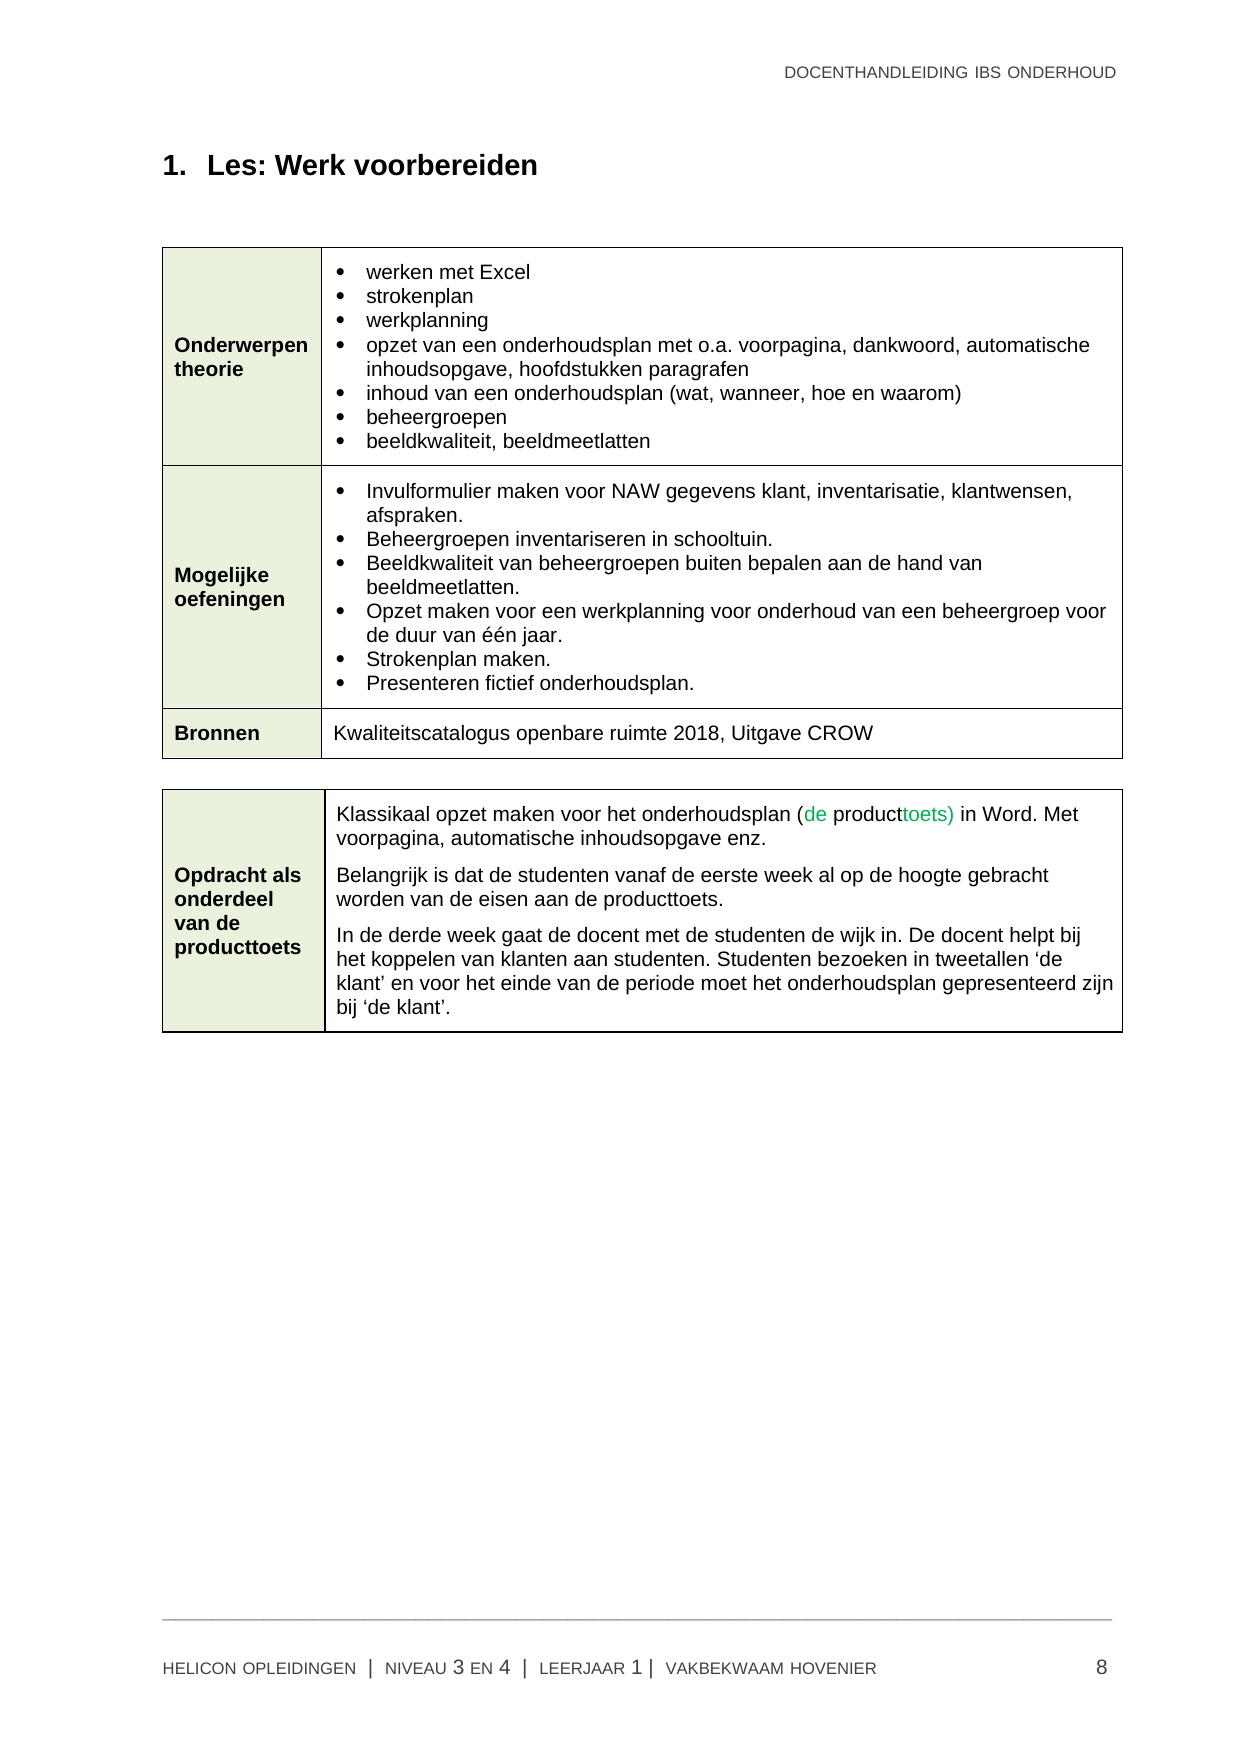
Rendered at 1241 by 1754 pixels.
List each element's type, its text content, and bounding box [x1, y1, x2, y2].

table_header Klassikaal opzet maken voor het onderhoudsplan (de producttoets) in Word. Met voorpagina, automatische inhoudsopgave enz. Belangrijk is dat de studenten vanaf de eerste week al op de hoogte gebracht worden van de eisen aan de producttoets. In de derde week gaat de docent met de studenten de wijk in. De docent helpt bij het koppelen van klanten aan studenten. Studenten bezoeken in tweetallen ‘de klant’ en voor het einde van de periode moet het onderhoudsplan gepresenteerd zijn bij ‘de klant’. [326, 790, 1122, 1031]
table_cell Kwaliteitscatalogus openbare ruimte 2018, Uitgave CROW [322, 709, 1122, 757]
table_cell Mogelijke oefeningen [163, 466, 321, 707]
table_cell Invulformulier maken voor NAW gegevens klant, inventarisatie, klantwensen, afspraken. Beheergroepen inventariseren in schooltuin. Beeldkwaliteit van beheergroepen buiten bepalen aan de hand van beeldmeetlatten. Opzet maken voor een werkplanning voor onderhoud van een beheergroep voor de duur van één jaar. Strokenplan maken. Presenteren fictief onderhoudsplan. [322, 466, 1122, 707]
table_header werken met Excel strokenplan werkplanning opzet van een onderhoudsplan met o.a. voorpagina, dankwoord, automatische inhoudsopgave, hoofdstukken paragrafen inhoud van een onderhoudsplan (wat, wanneer, hoe en waarom) beheergroepen beeldkwaliteit, beeldmeetlatten [322, 248, 1122, 465]
table_cell Bronnen [163, 709, 321, 757]
table_header Onderwerpen theorie [163, 248, 321, 465]
subtitle Les: Werk voorbereiden [162, 148, 1111, 181]
table_header Opdracht als onderdeel van de producttoets [163, 790, 324, 1031]
